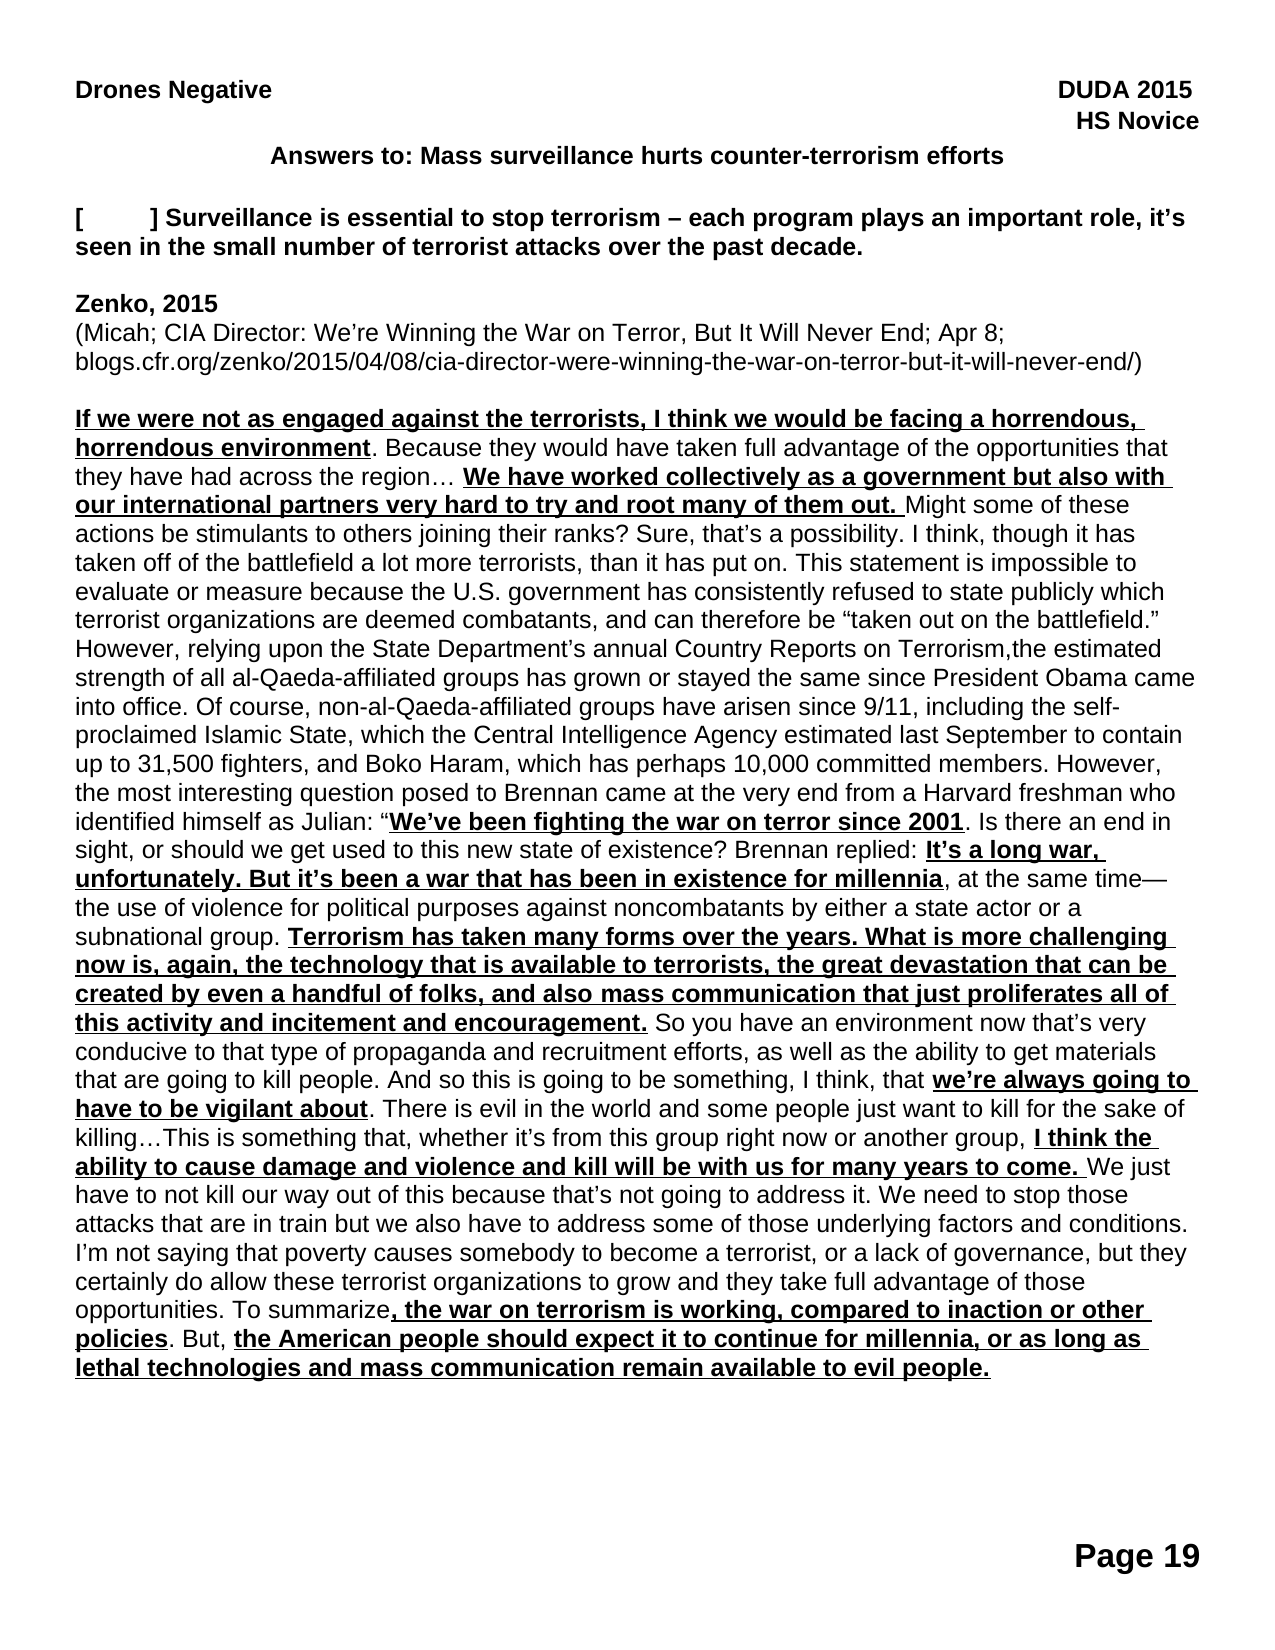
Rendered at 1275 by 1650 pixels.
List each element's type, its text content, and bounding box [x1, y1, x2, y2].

text (Micah; CIA Director: We’re Winning the War on Terror, But It Will Never End; Apr 8; blogs.cfr.org/zenko/2015/04/08/cia-director-were-winning-the-war-on-terror-but-it-will-never-end/) [75, 318, 1200, 375]
text If we were not as engaged against the terrorists, I think we would be facing a horrendous, horrendous environment. Because they would have taken full advantage of the opportunities that they have had across the region… We have worked collectively as a government but also with our international partners very hard to try and root many of them out. Might some of these actions be stimulants to others joining their ranks? Sure, that’s a possibility. I think, though it has taken off of the battlefield a lot more terrorists, than it has put on. This statement is impossible to evaluate or measure because the U.S. government has consistently refused to state publicly which terrorist organizations are deemed combatants, and can therefore be “taken out on the battlefield.” However, relying upon the State Department’s annual Country Reports on Terrorism,the estimated strength of all al-Qaeda-affiliated groups has grown or stayed the same since President Obama came into office. Of course, non-al-Qaeda-affiliated groups have arisen since 9/11, including the self-proclaimed Islamic State, which the Central Intelligence Agency estimated last September to contain up to 31,500 fighters, and Boko Haram, which has perhaps 10,000 committed members. However, the most interesting question posed to Brennan came at the very end from a Harvard freshman who identified himself as Julian: “We’ve been fighting the war on terror since 2001. Is there an end in sight, or should we get used to this new state of existence? Brennan replied: It’s a long war, unfortunately. But it’s been a war that has been in existence for millennia, at the same time—the use of violence for political purposes against noncombatants by either a state actor or a subnational group. Terrorism has taken many forms over the years. What is more challenging now is, again, the technology that is available to terrorists, the great devastation that can be created by even a handful of folks, and also mass communication that just proliferates all of this activity and incitement and encouragement. So you have an environment now that’s very conducive to that type of propaganda and recruitment efforts, as well as the ability to get materials that are going to kill people. And so this is going to be something, I think, that we’re always going to have to be vigilant about. There is evil in the world and some people just want to kill for the sake of killing…This is something that, whether it’s from this group right now or another group, I think the ability to cause damage and violence and kill will be with us for many years to come. We just have to not kill our way out of this because that’s not going to address it. We need to stop those attacks that are in train but we also have to address some of those underlying factors and conditions. I’m not saying that poverty causes somebody to become a terrorist, or a lack of governance, but they certainly do allow these terrorist organizations to grow and they take full advantage of those opportunities. To summarize, the war on terrorism is working, compared to inaction or other policies. But, the American people should expect it to continue for millennia, or as long as lethal technologies and mass communication remain available to evil people. [75, 404, 1200, 1382]
subtitle Answers to: Mass surveillance hurts counter-terrorism efforts [75, 141, 1200, 170]
subtitle [ ] Surveillance is essential to stop terrorism – each program plays an important role, it’s seen in the small number of terrorist attacks over the past decade. [75, 203, 1200, 260]
text Zenko, 2015 [75, 289, 1200, 318]
